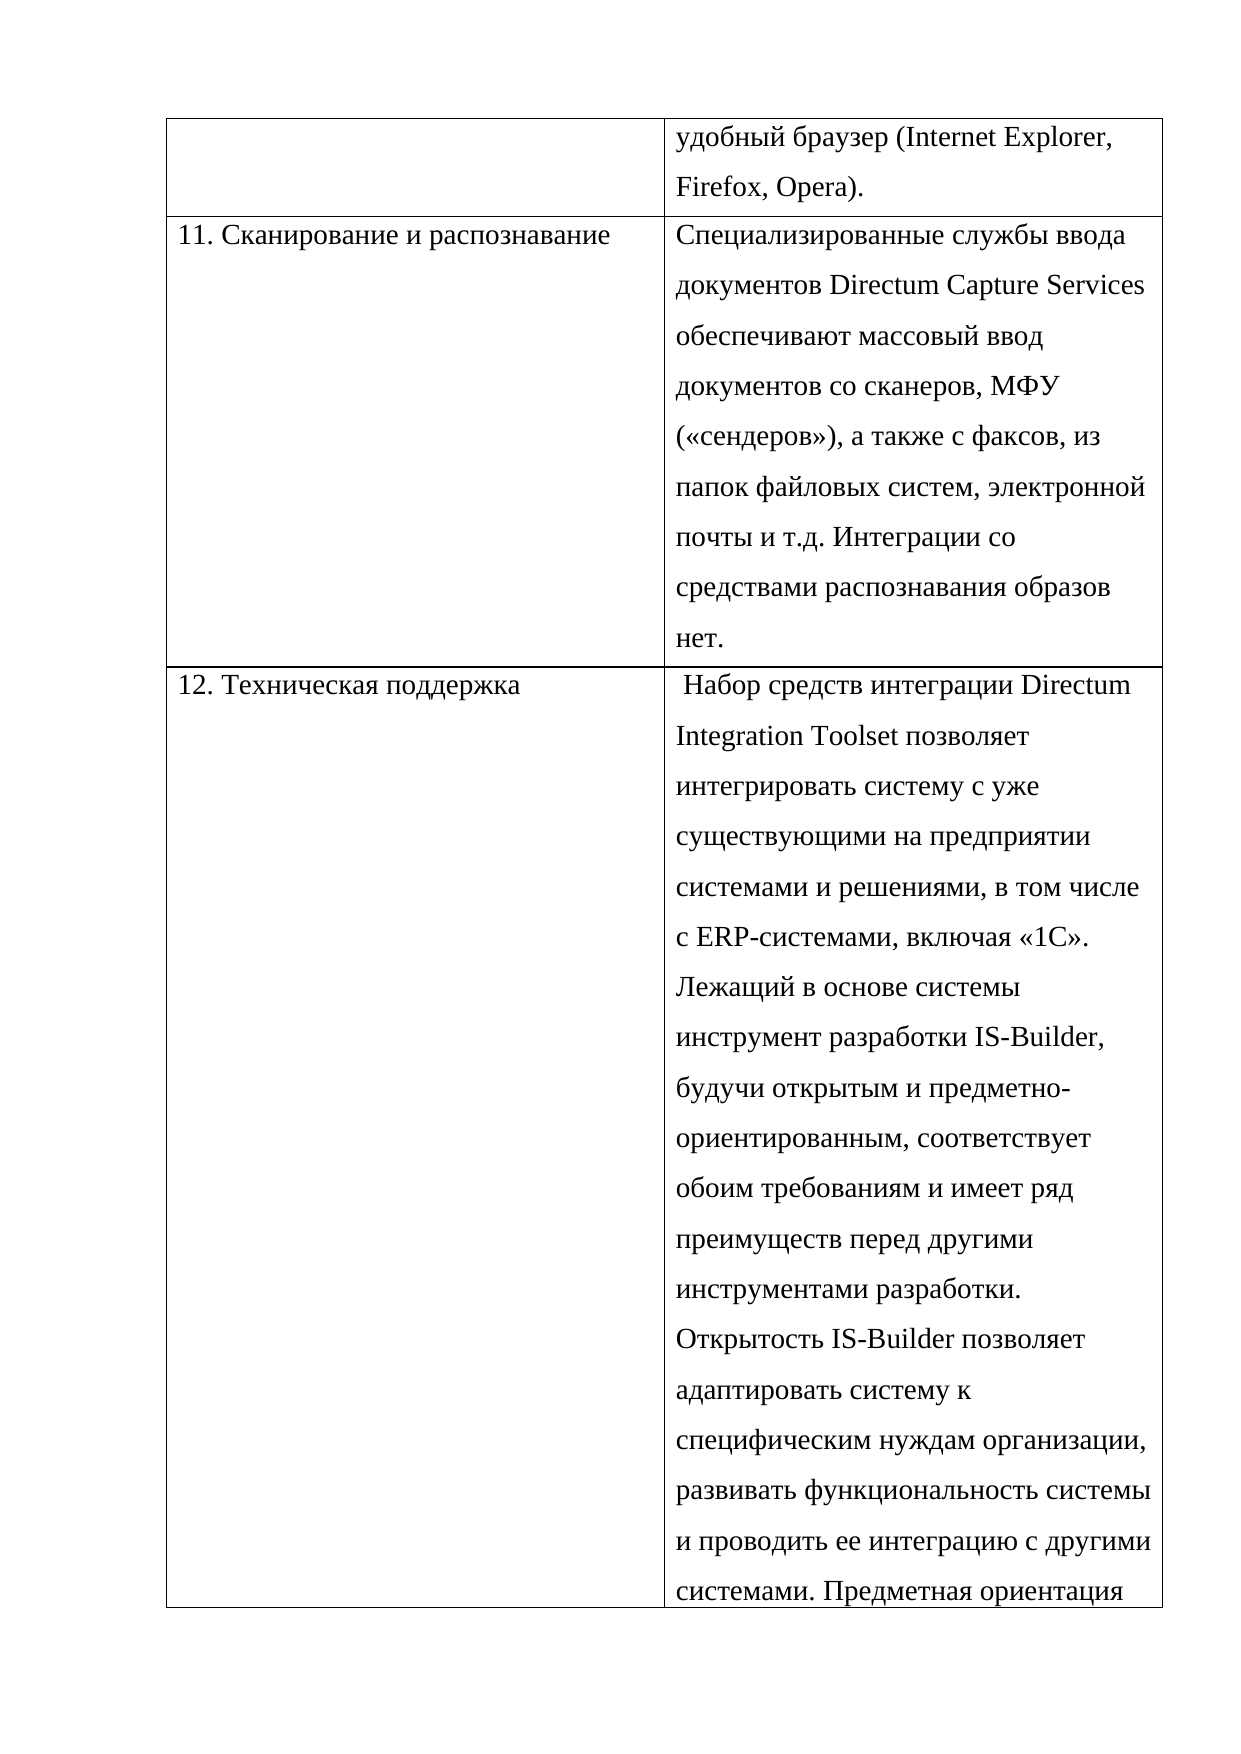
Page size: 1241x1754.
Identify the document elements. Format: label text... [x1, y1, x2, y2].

table_cell 11. Сканирование и распознавание [167, 217, 664, 666]
table_cell Специализированные службы ввода документов Directum Capture Services обеспечивают массовый ввод документов со сканеров, МФУ («сендеров»), а также с факсов, из папок файловых систем, электронной почты и т.д. Интеграции со средствами распознавания образов нет. [665, 217, 1162, 666]
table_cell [167, 119, 664, 216]
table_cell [665, 119, 1162, 216]
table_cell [167, 668, 664, 1607]
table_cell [665, 668, 1162, 1607]
